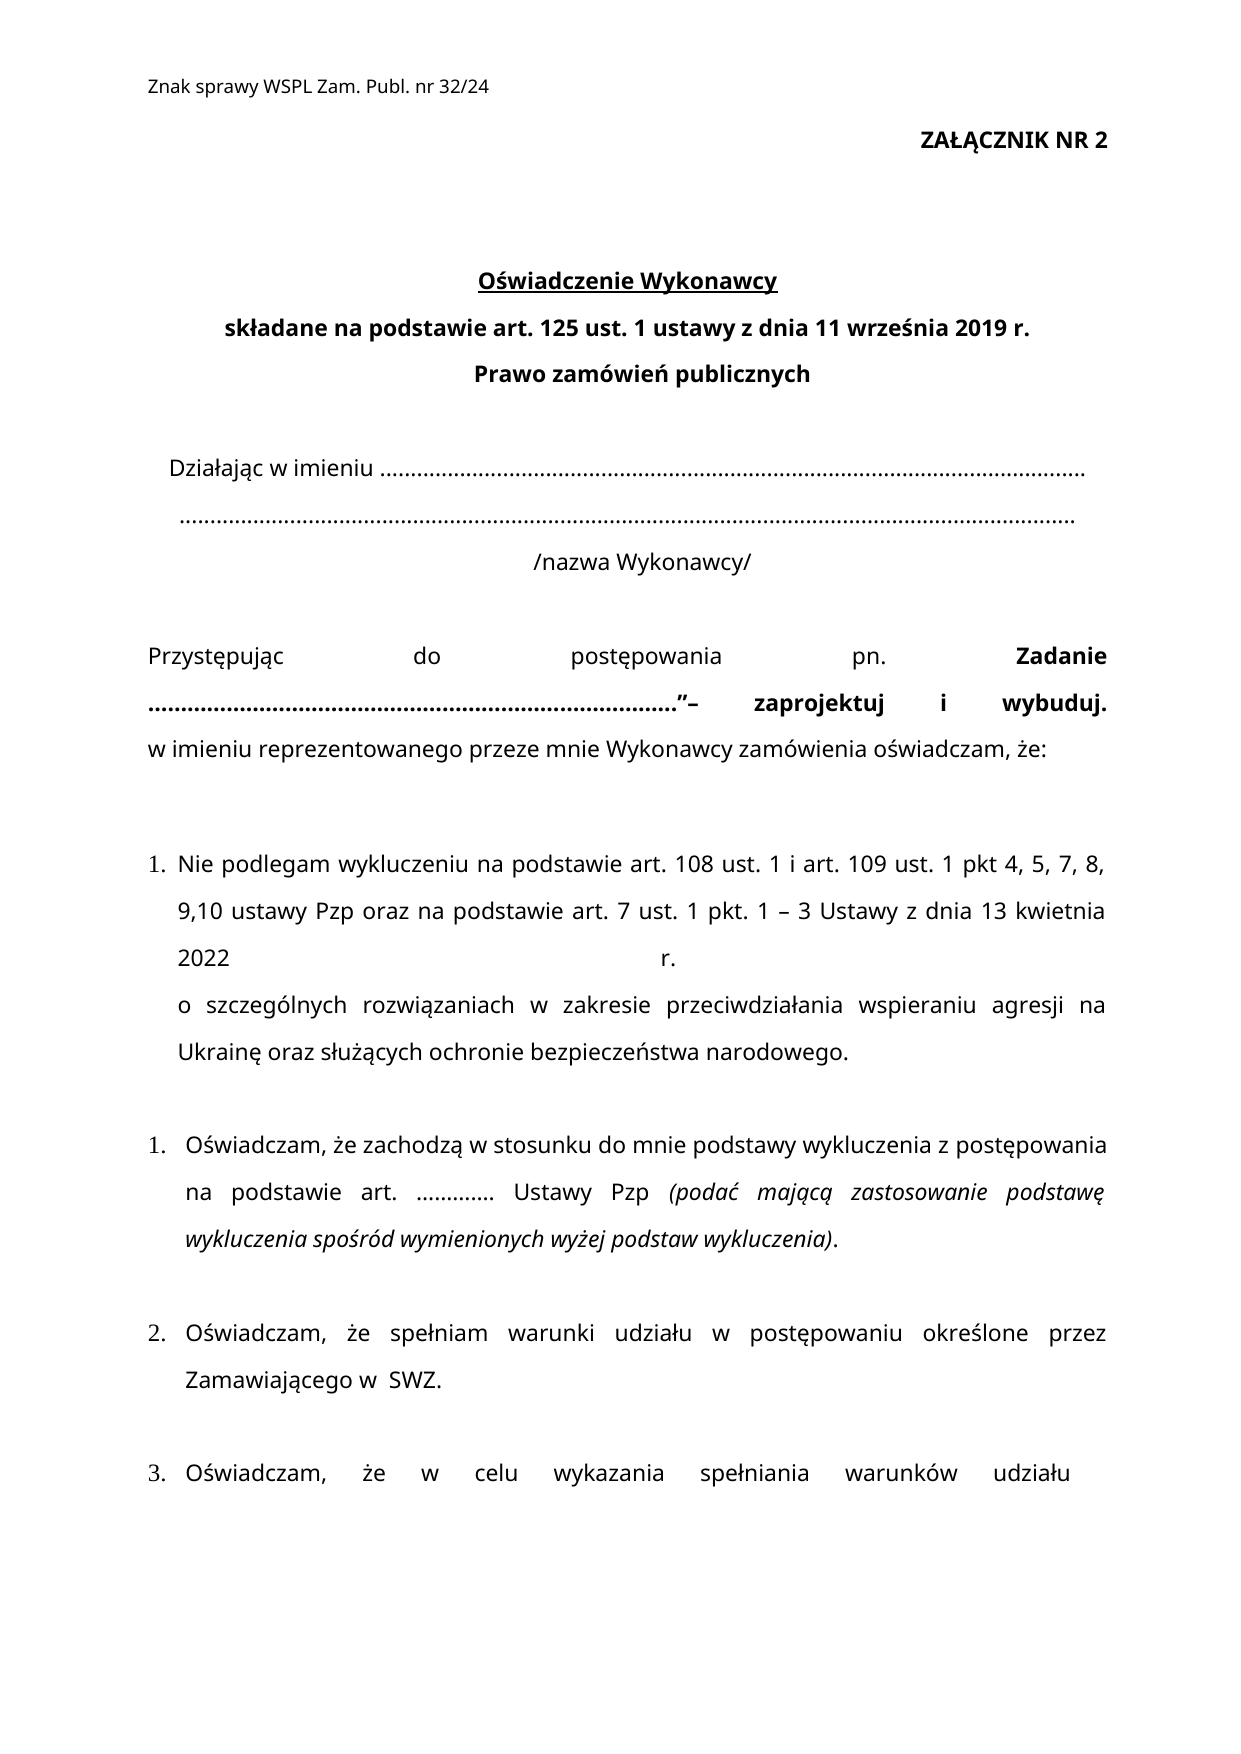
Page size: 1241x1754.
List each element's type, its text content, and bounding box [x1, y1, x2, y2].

text składane na podstawie art. 125 ust. 1 ustawy z dnia 11 września 2019 r. [148, 312, 1107, 343]
text /nazwa Wykonawcy/ [177, 546, 1107, 577]
text .................................................................................................................................................. [148, 499, 1107, 530]
text Przystępując do postępowania pn. Zadanie ……………………………………………………………………...”– zaprojektuj i wybuduj. w imieniu reprezentowanego przeze mnie Wykonawcy zamówienia oświadczam, że: [148, 640, 1107, 765]
text Prawo zamówień publicznych [177, 358, 1107, 390]
list Oświadczam, że zachodzą w stosunku do mnie podstawy wykluczenia z postępowania na podstawie art. …………. Ustawy Pzp (podać mającą zastosowanie podstawę wykluczenia spośród wymienionych wyżej podstaw wykluczenia). [148, 1129, 1107, 1254]
text Działając w imieniu ................................................................................................................... [148, 452, 1107, 483]
text ZAŁĄCZNIK NR 2 [185, 124, 1108, 155]
list Oświadczam, że spełniam warunki udziału w postępowaniu określone przez Zamawiającego w SWZ. [148, 1317, 1107, 1395]
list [148, 1457, 1107, 1489]
text Oświadczenie Wykonawcy [148, 265, 1107, 296]
list Nie podlegam wykluczeniu na podstawie art. 108 ust. 1 i art. 109 ust. 1 pkt 4, 5, 7, 8, 9,10 ustawy Pzp oraz na podstawie art. 7 ust. 1 pkt. 1 – 3 Ustawy z dnia 13 kwietnia 2022 r. o szczególnych rozwiązaniach w zakresie przeciwdziałania wspieraniu agresji na Ukrainę oraz służących ochronie bezpieczeństwa narodowego. [148, 848, 1107, 1067]
